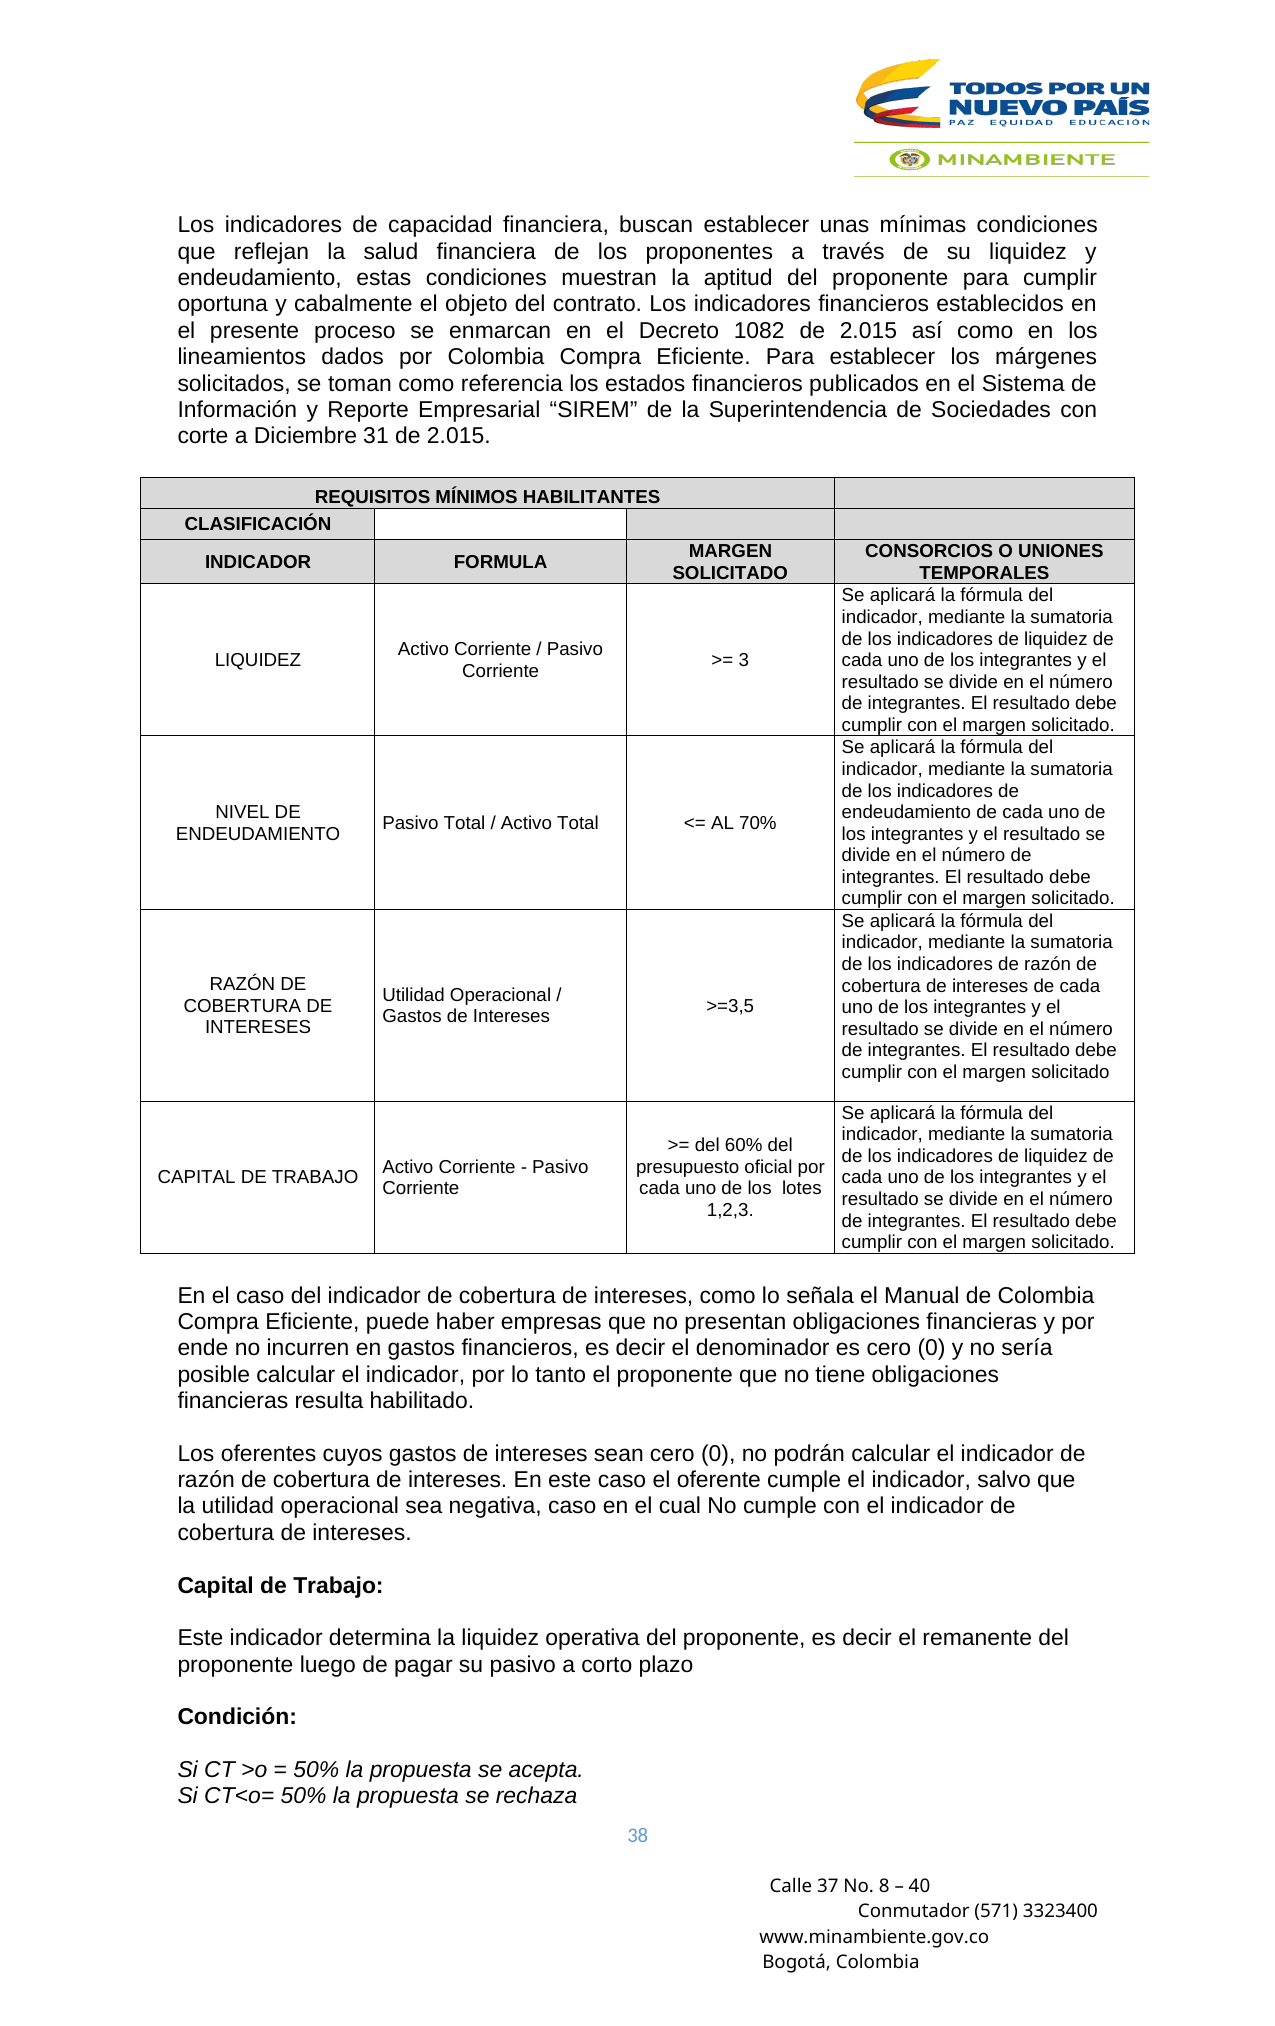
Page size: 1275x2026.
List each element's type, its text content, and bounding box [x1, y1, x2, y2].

table_cell FORMULA [375, 540, 626, 583]
table_cell >= del 60% del presupuesto oficial por cada uno de los lotes 1,2,3. [627, 1102, 834, 1253]
text Si CT >o = 50% la propuesta se acepta. [177, 1756, 1098, 1782]
text Los oferentes cuyos gastos de intereses sean cero (0), no podrán calcular el indicador de razón de cobertura de intereses. En este caso el oferente cumple el indicador, salvo que la utilidad operacional sea negativa, caso en el cual No cumple con el indicador de cobertura de intereses. [177, 1440, 1098, 1545]
text Los indicadores de capacidad financiera, buscan establecer unas mínimas condiciones que reflejan la salud financiera de los proponentes a través de su liquidez y endeudamiento, estas condiciones muestran la aptitud del proponente para cumplir oportuna y cabalmente el objeto del contrato. Los indicadores financieros establecidos en el presente proceso se enmarcan en el Decreto 1082 de 2.015 así como en los lineamientos dados por Colombia Compra Eficiente. Para establecer los márgenes solicitados, se toman como referencia los estados financieros publicados en el Sistema de Información y Reporte Empresarial “SIREM” de la Superintendencia de Sociedades con corte a Diciembre 31 de 2.015. [177, 211, 1098, 448]
table_cell CLASIFICACIÓN [141, 509, 374, 539]
table_cell Activo Corriente - Pasivo Corriente [375, 1102, 626, 1253]
text Condición: [177, 1703, 1098, 1730]
table_cell >=3,5 [627, 910, 834, 1101]
table_cell CAPITAL DE TRABAJO [141, 1102, 374, 1253]
table_cell Pasivo Total / Activo Total [375, 736, 626, 909]
table_cell >= 3 [627, 584, 834, 735]
table_cell Activo Corriente / Pasivo Corriente [375, 584, 626, 735]
table_cell [627, 509, 834, 539]
table_cell MARGEN SOLICITADO [627, 540, 834, 583]
text Capital de Trabajo: [177, 1572, 1098, 1598]
table_cell Se aplicará la fórmula del indicador, mediante la sumatoria de los indicadores de razón de cobertura de intereses de cada uno de los integrantes y el resultado se divide en el número de integrantes. El resultado debe cumplir con el margen solicitado [835, 910, 1134, 1101]
table_cell <= AL 70% [627, 736, 834, 909]
table_cell Se aplicará la fórmula del indicador, mediante la sumatoria de los indicadores de liquidez de cada uno de los integrantes y el resultado se divide en el número de integrantes. El resultado debe cumplir con el margen solicitado. [835, 1102, 1134, 1253]
table_cell Se aplicará la fórmula del indicador, mediante la sumatoria de los indicadores de liquidez de cada uno de los integrantes y el resultado se divide en el número de integrantes. El resultado debe cumplir con el margen solicitado. [835, 584, 1134, 735]
table_cell [375, 509, 626, 539]
table_header REQUISITOS MÍNIMOS HABILITANTES [141, 478, 834, 508]
table_cell CONSORCIOS O UNIONES TEMPORALES [835, 540, 1134, 583]
table_cell LIQUIDEZ [141, 584, 374, 735]
table_cell Se aplicará la fórmula del indicador, mediante la sumatoria de los indicadores de endeudamiento de cada uno de los integrantes y el resultado se divide en el número de integrantes. El resultado debe cumplir con el margen solicitado. [835, 736, 1134, 909]
table_cell RAZÓN DE COBERTURA DE INTERESES [141, 910, 374, 1101]
text Si CT<o= 50% la propuesta se rechaza [177, 1782, 1098, 1809]
table_header [835, 478, 1134, 508]
picture [853, 59, 1150, 177]
table_cell INDICADOR [141, 540, 374, 583]
text Este indicador determina la liquidez operativa del proponente, es decir el remanente del proponente luego de pagar su pasivo a corto plazo [177, 1624, 1098, 1677]
text En el caso del indicador de cobertura de intereses, como lo señala el Manual de Colombia Compra Eficiente, puede haber empresas que no presentan obligaciones financieras y por ende no incurren en gastos financieros, es decir el denominador es cero (0) y no sería posible calcular el indicador, por lo tanto el proponente que no tiene obligaciones financieras resulta habilitado. [177, 1282, 1098, 1413]
table_cell Utilidad Operacional / Gastos de Intereses [375, 910, 626, 1101]
table_cell NIVEL DE ENDEUDAMIENTO [141, 736, 374, 909]
table_cell [835, 509, 1134, 539]
